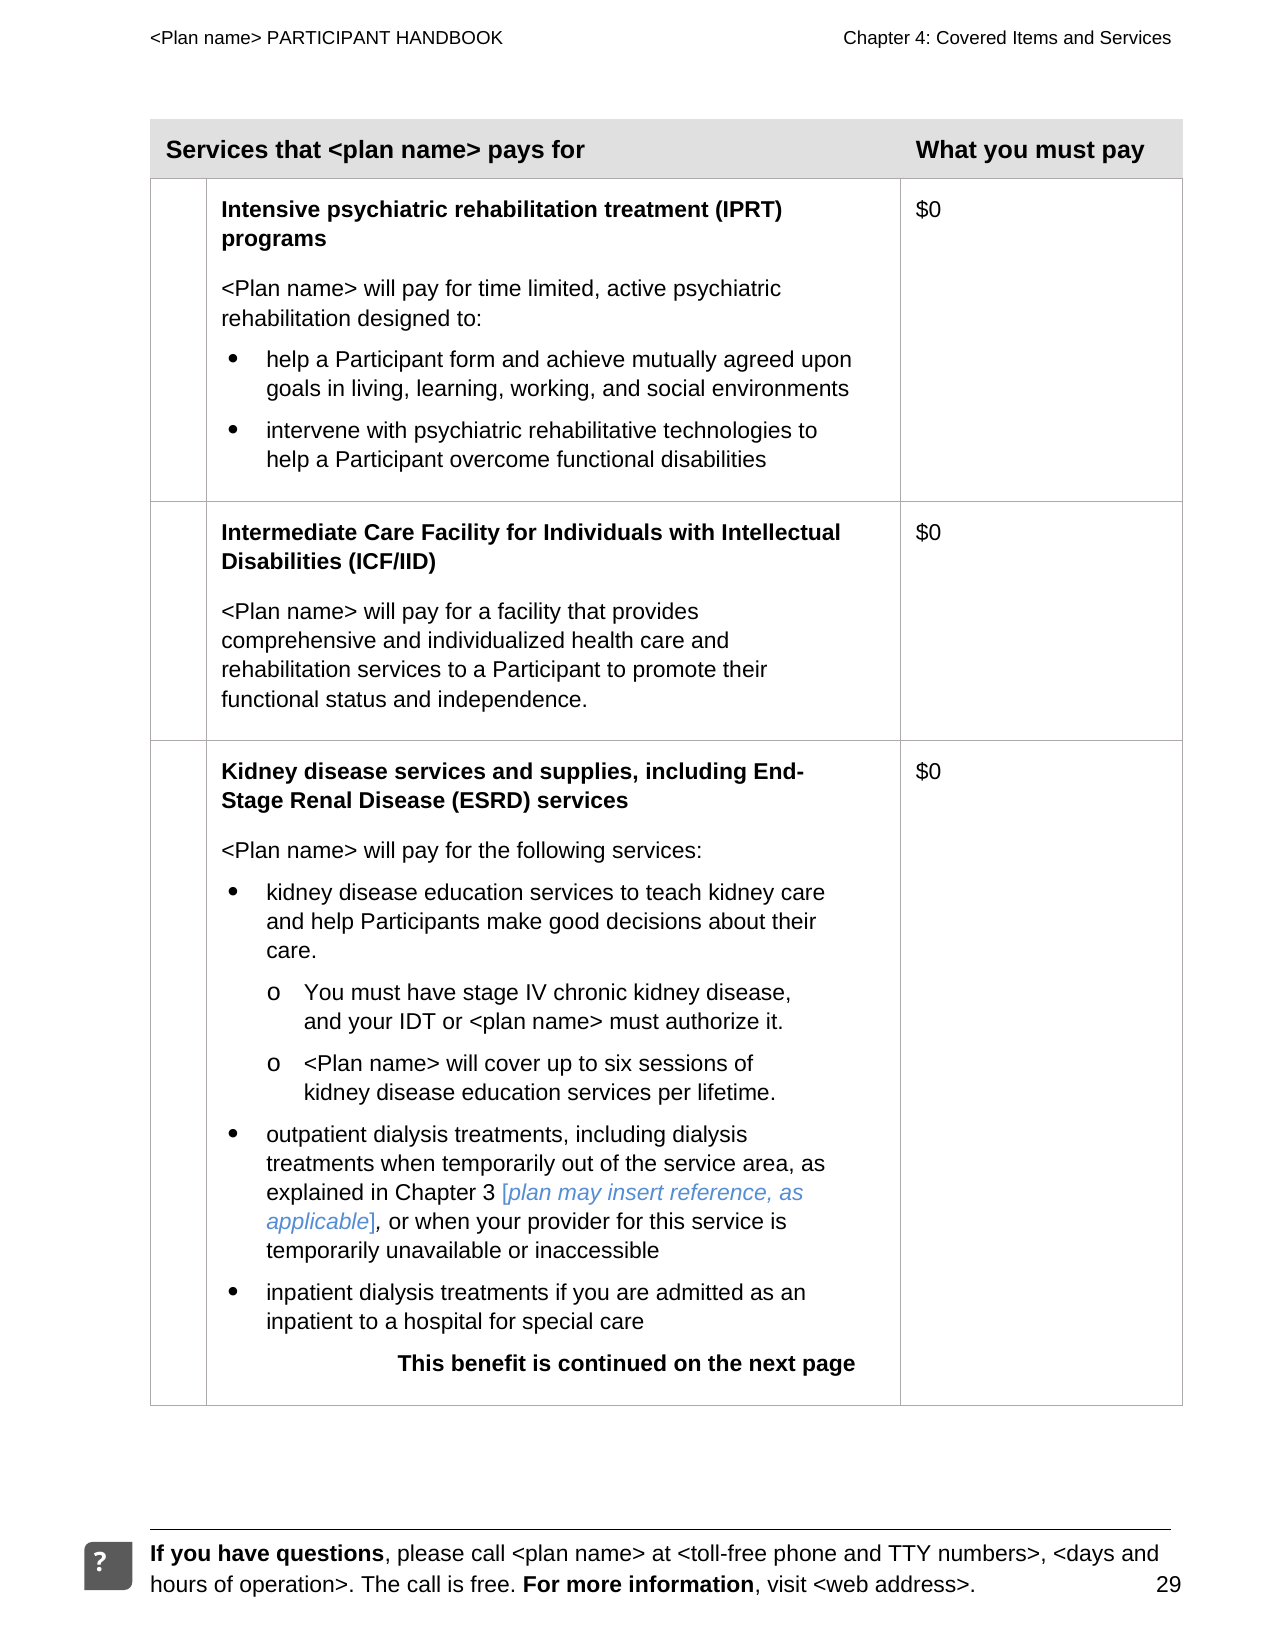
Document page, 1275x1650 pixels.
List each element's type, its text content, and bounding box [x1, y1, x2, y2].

table_cell $0 [901, 741, 1182, 1405]
table_cell [151, 179, 206, 501]
table_cell Kidney disease services and supplies, including End-Stage Renal Disease (ESRD) services <Plan name> will pay for the following services: kidney disease education services to teach kidney care and help Participants make good decisions about their care. You must have stage IV chronic kidney disease, and your IDT or <plan name> must authorize it. <Plan name> will cover up to six sessions of kidney disease education services per lifetime. outpatient dialysis treatments, including dialysis treatments when temporarily out of the service area, as explained in Chapter 3 [plan may insert reference, as applicable], or when your provider for this service is temporarily unavailable or inaccessible inpatient dialysis treatments if you are admitted as an inpatient to a hospital for special care This benefit is continued on the next page [207, 741, 900, 1405]
table_cell Intermediate Care Facility for Individuals with Intellectual Disabilities (ICF/IID) <Plan name> will pay for a facility that provides comprehensive and individualized health care and rehabilitation services to a Participant to promote their functional status and independence. [207, 502, 900, 740]
table_cell [151, 741, 206, 1405]
table_header What you must pay [901, 120, 1182, 178]
table_cell $0 [901, 179, 1182, 501]
table_cell Intensive psychiatric rehabilitation treatment (IPRT) programs <Plan name> will pay for time limited, active psychiatric rehabilitation designed to: help a Participant form and achieve mutually agreed upon goals in living, learning, working, and social environments intervene with psychiatric rehabilitative technologies to help a Participant overcome functional disabilities [207, 179, 900, 501]
table_cell $0 [901, 502, 1182, 740]
table_cell [151, 502, 206, 740]
table_header Services that <plan name> pays for [151, 120, 900, 178]
